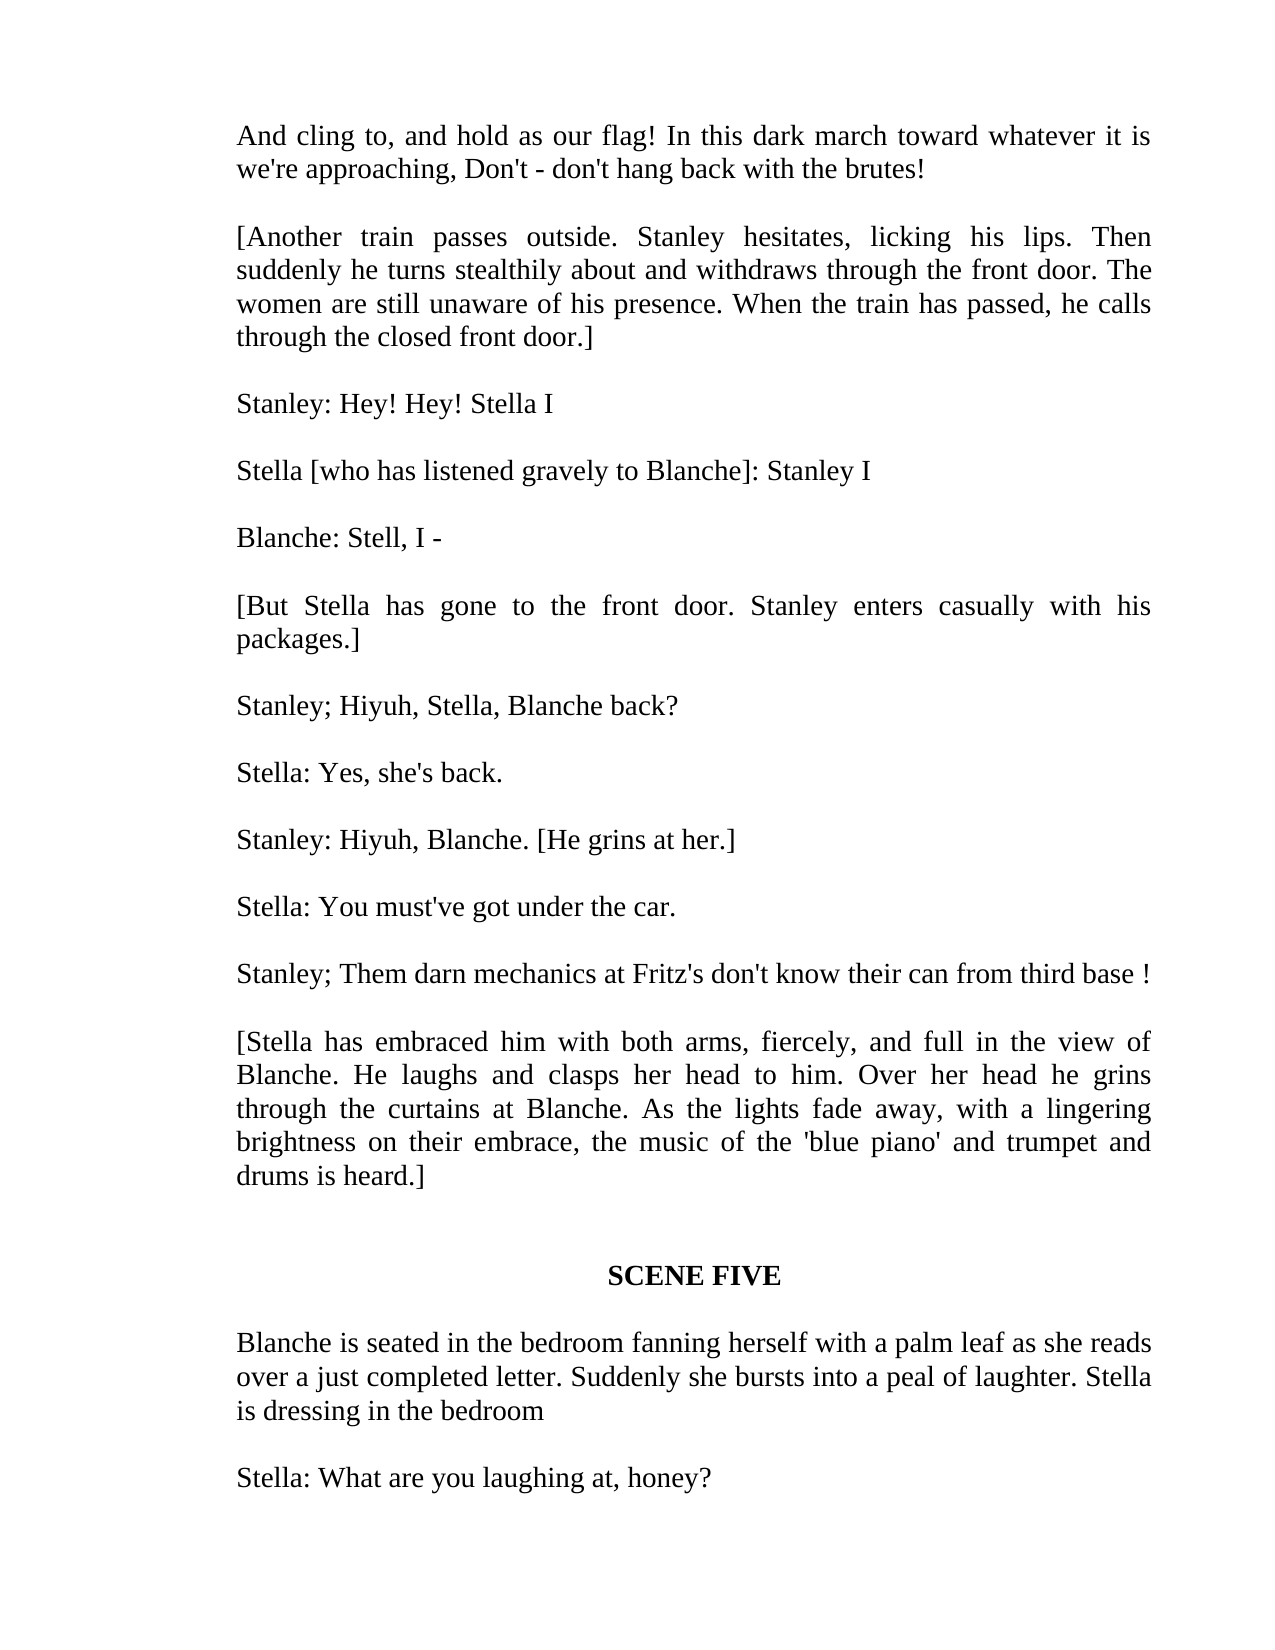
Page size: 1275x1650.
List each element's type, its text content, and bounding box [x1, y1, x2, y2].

text Stella: What are you laughing at, honey? [236, 1460, 1153, 1493]
text SCENE FIVE [236, 1258, 1153, 1292]
text [Stella has embraced him with both arms, fiercely, and full in the view of Blanche. He laughs and clasps her head to him. Over her head he grins through the curtains at Blanche. As the lights fade away, with a lingering brightness on their embrace, the music of the 'blue piano' and trumpet and drums is heard.] [236, 1024, 1153, 1191]
text Stella [who has listened gravely to Blanche]: Stanley I [236, 453, 1153, 487]
text [But Stella has gone to the front door. enters casually with his packages.] [236, 588, 1153, 655]
text : Hiyuh, Blanche. [He grins at her.] [236, 822, 1153, 856]
text Blanche: Stell, I - [236, 521, 1153, 554]
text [236, 118, 1153, 185]
text : Hey! Hey! Stella I [236, 386, 1153, 420]
text ; Them darn mechanics at Fritz's don't know their can from third base ! [236, 957, 1153, 990]
text Stella: Yes, she's back. [236, 755, 1153, 789]
text [Another train passes outside. hesitates, licking his lips. Then suddenly he turns stealthily about and withdraws through the front door. The women are still unaware of his presence. When the train has passed, he calls through the closed front door.] [236, 219, 1153, 353]
text Blanche is seated in the bedroom fanning herself with a palm leaf as she reads over a just completed letter. Suddenly she bursts into a peal of laughter. Stella is dressing in the bedroom [236, 1326, 1153, 1426]
text Stella: You must've got under the car. [236, 889, 1153, 923]
text Stanley; Hiyuh, Stella, Blanche back? [236, 688, 1153, 722]
